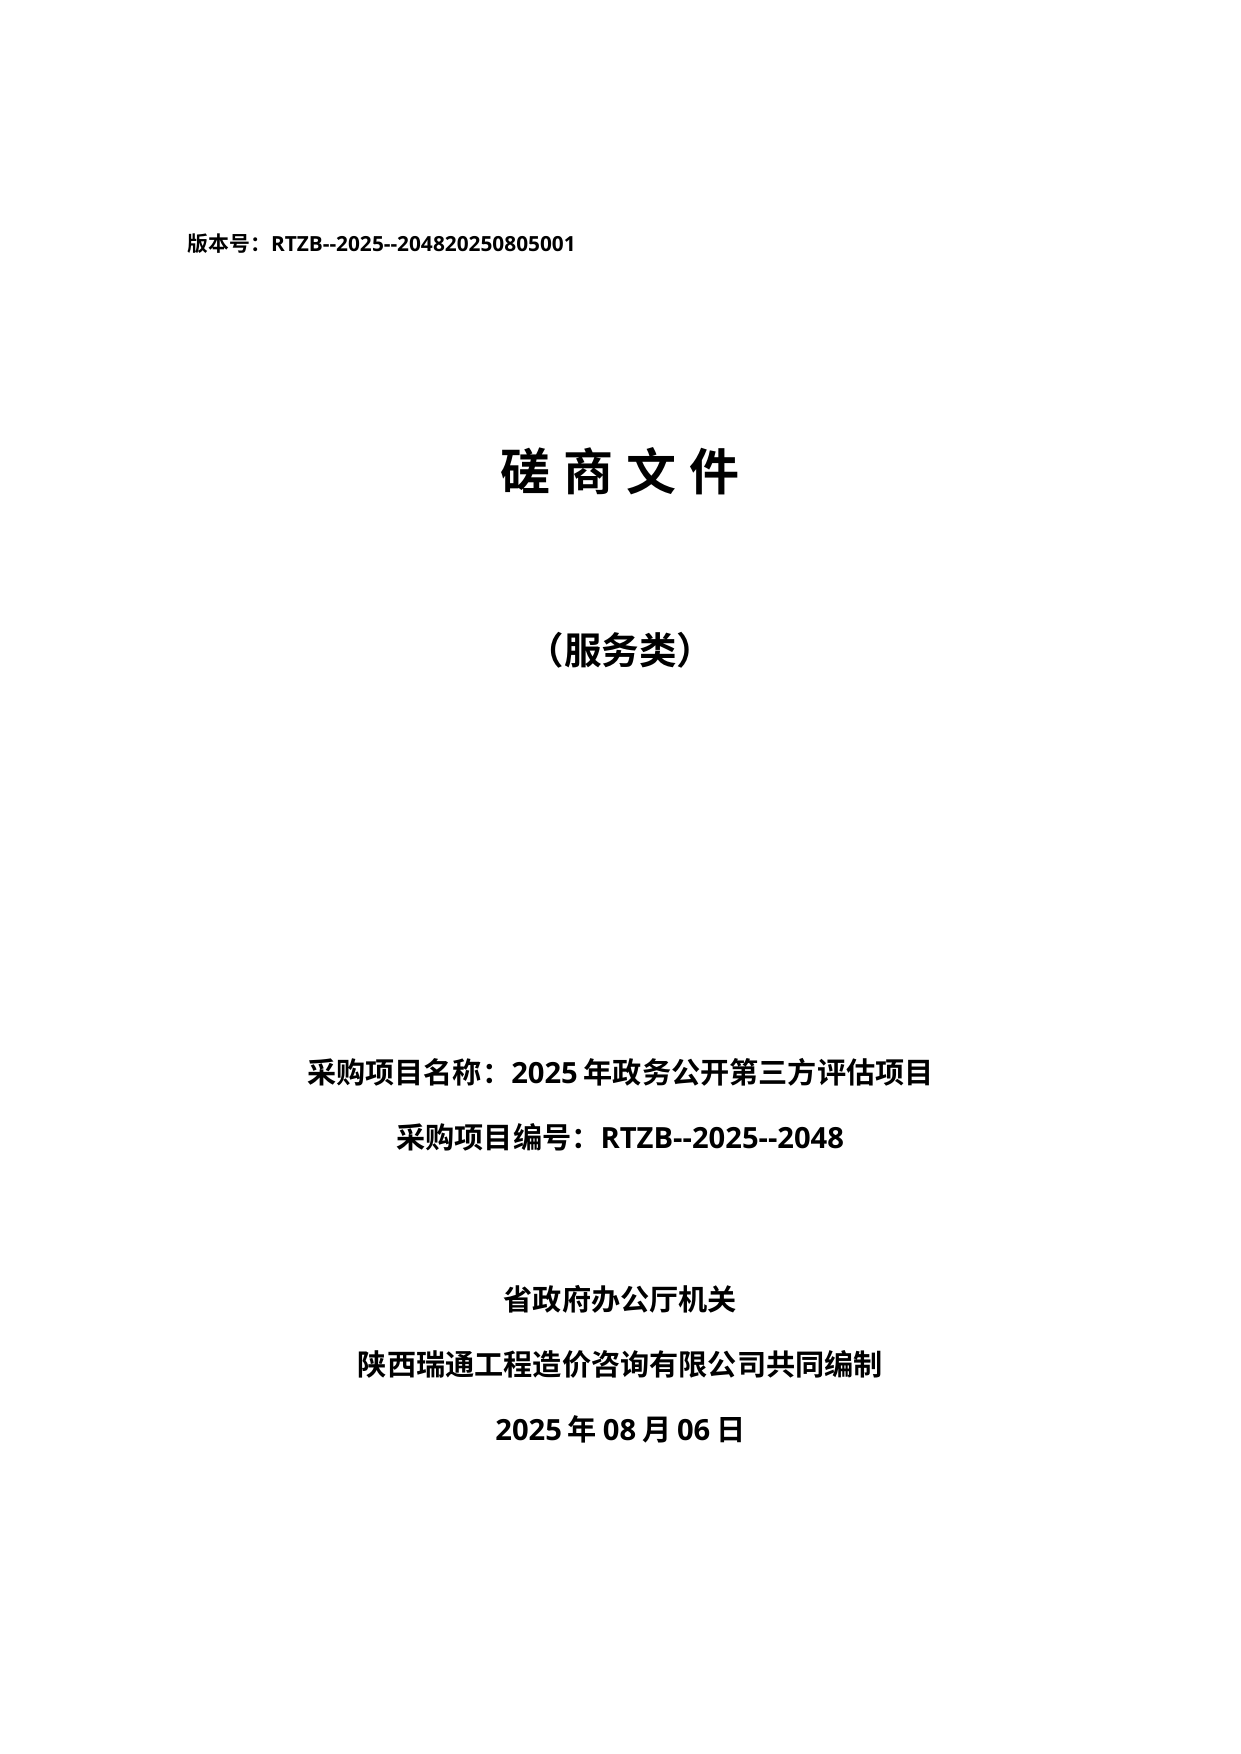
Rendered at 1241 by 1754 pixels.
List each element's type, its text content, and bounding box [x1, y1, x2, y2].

text 版本号：RTZB--2025--204820250805001 [187, 227, 1053, 422]
text 陕西瑞通工程造价咨询有限公司共同编制 [187, 1332, 1053, 1397]
text 磋 商 文 件 [187, 422, 1053, 617]
text （服务类） [187, 617, 1053, 1039]
text 2025年08月06日 [187, 1397, 1053, 1462]
text 省政府办公厅机关 [187, 1267, 1053, 1332]
text 采购项目名称：2025年政务公开第三方评估项目 [187, 1039, 1053, 1104]
text 采购项目编号：RTZB--2025--2048 [187, 1104, 1053, 1267]
